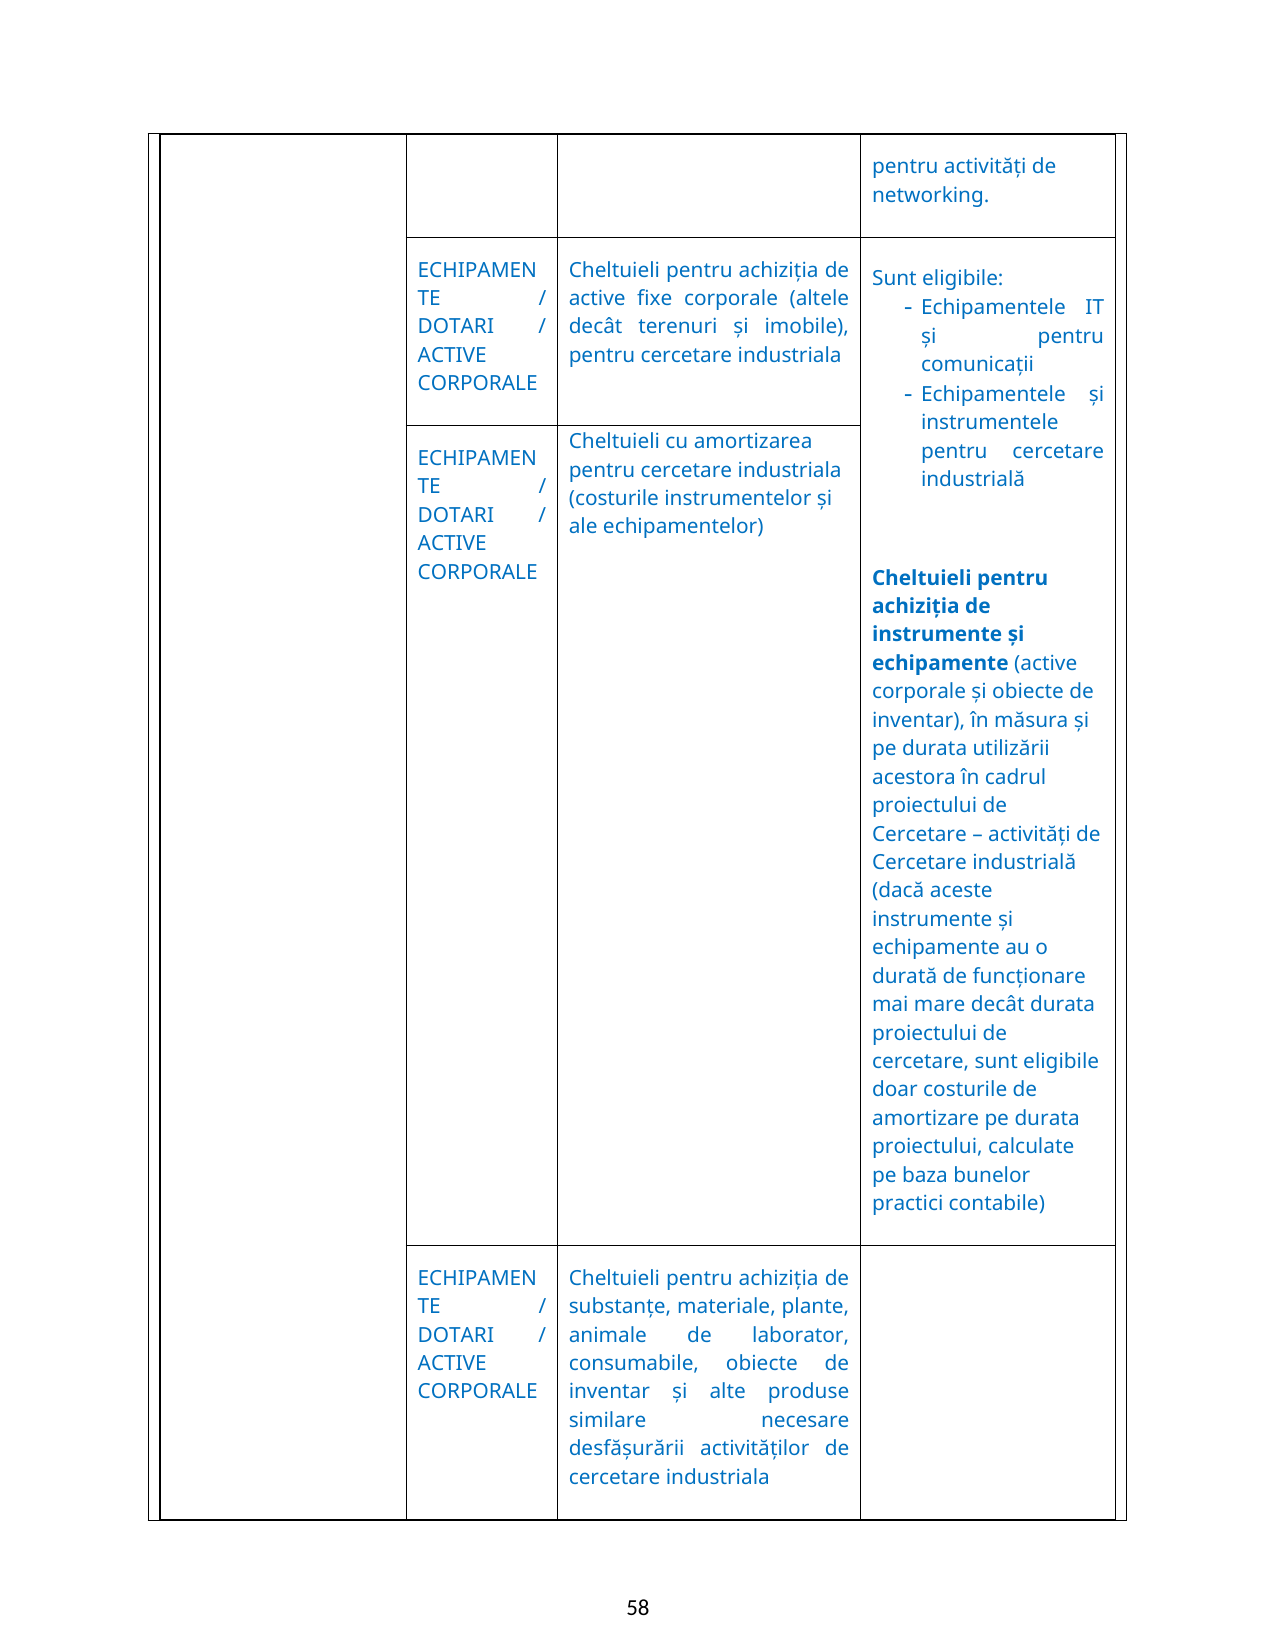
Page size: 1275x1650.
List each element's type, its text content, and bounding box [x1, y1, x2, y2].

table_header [861, 1246, 1115, 1519]
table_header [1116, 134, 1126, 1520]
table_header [558, 135, 860, 237]
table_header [558, 1246, 860, 1519]
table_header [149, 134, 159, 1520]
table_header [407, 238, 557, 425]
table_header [161, 135, 406, 1519]
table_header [407, 1246, 557, 1519]
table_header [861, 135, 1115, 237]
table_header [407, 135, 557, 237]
